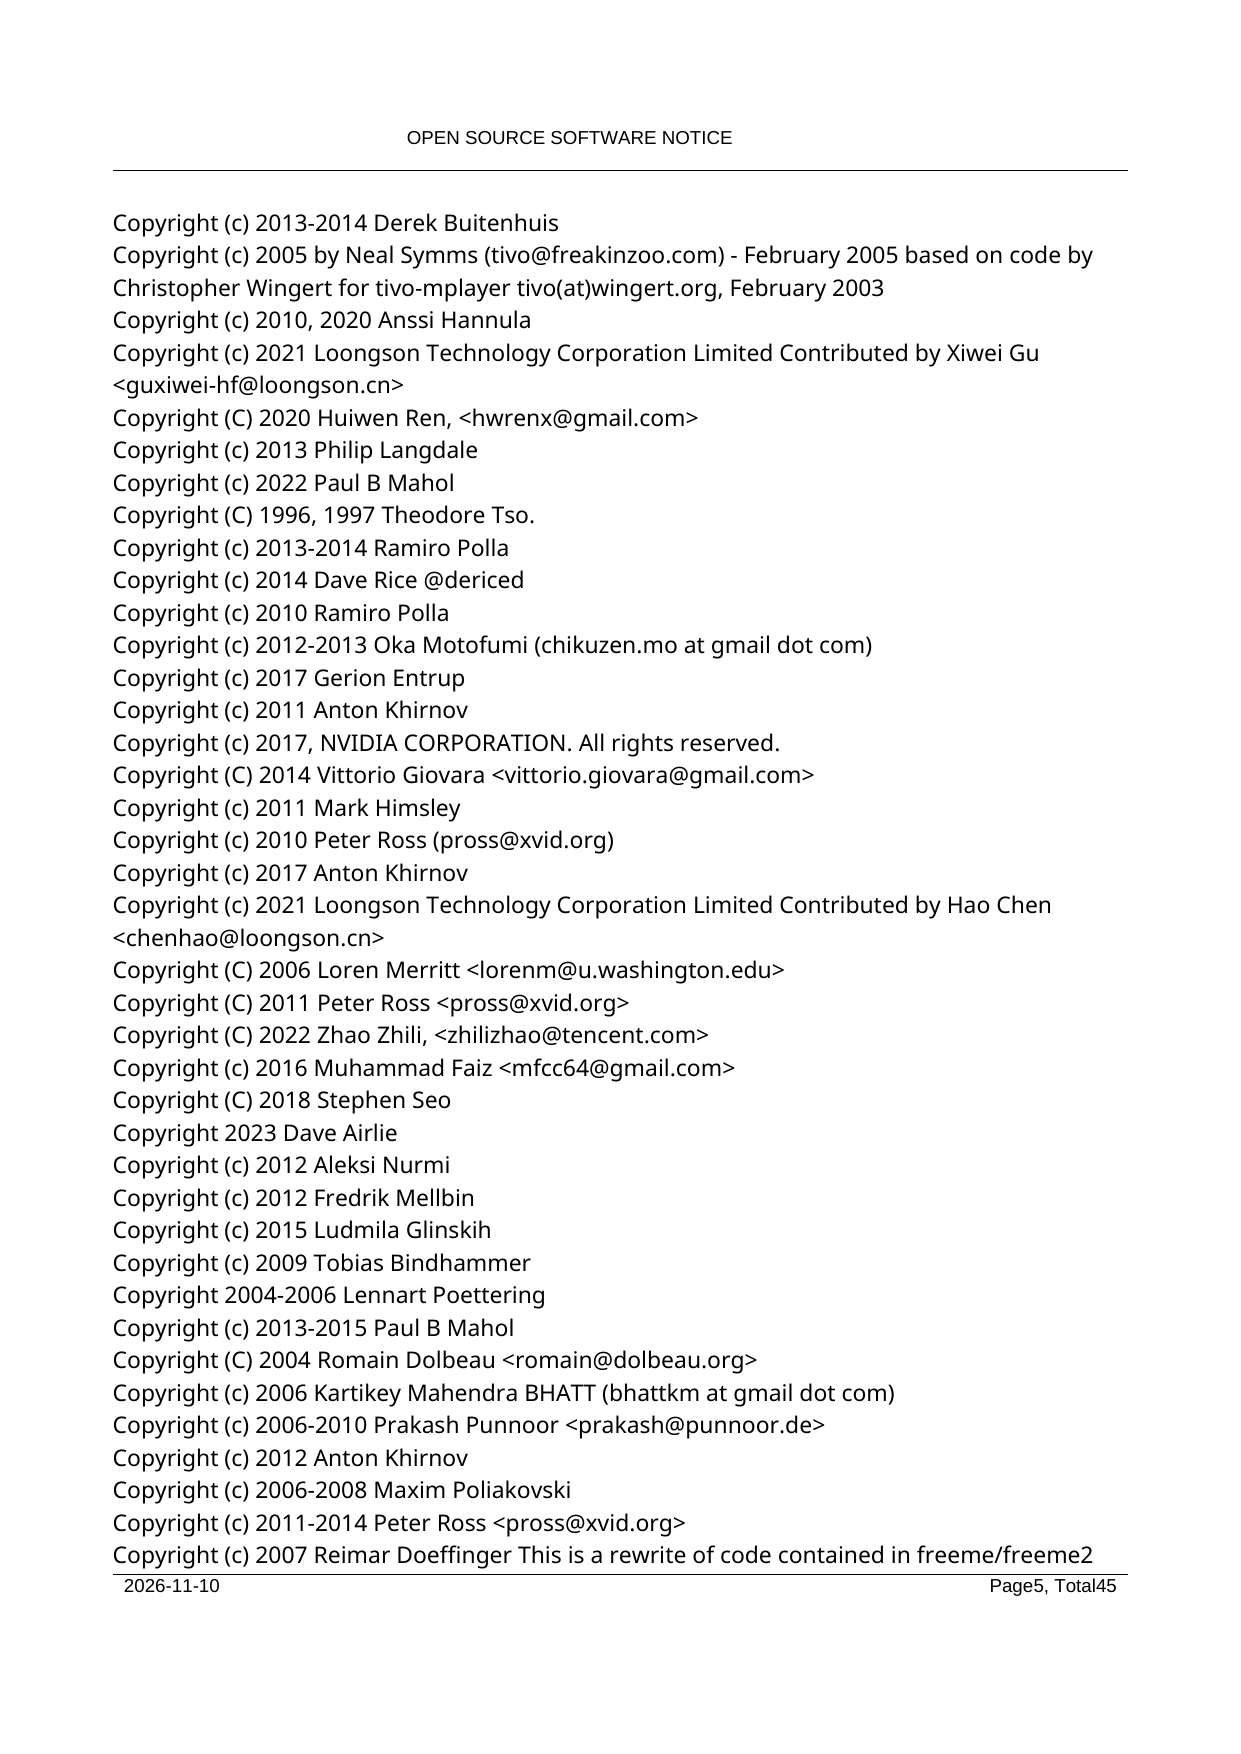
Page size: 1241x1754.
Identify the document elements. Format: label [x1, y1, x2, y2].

text [112, 206, 1128, 1571]
